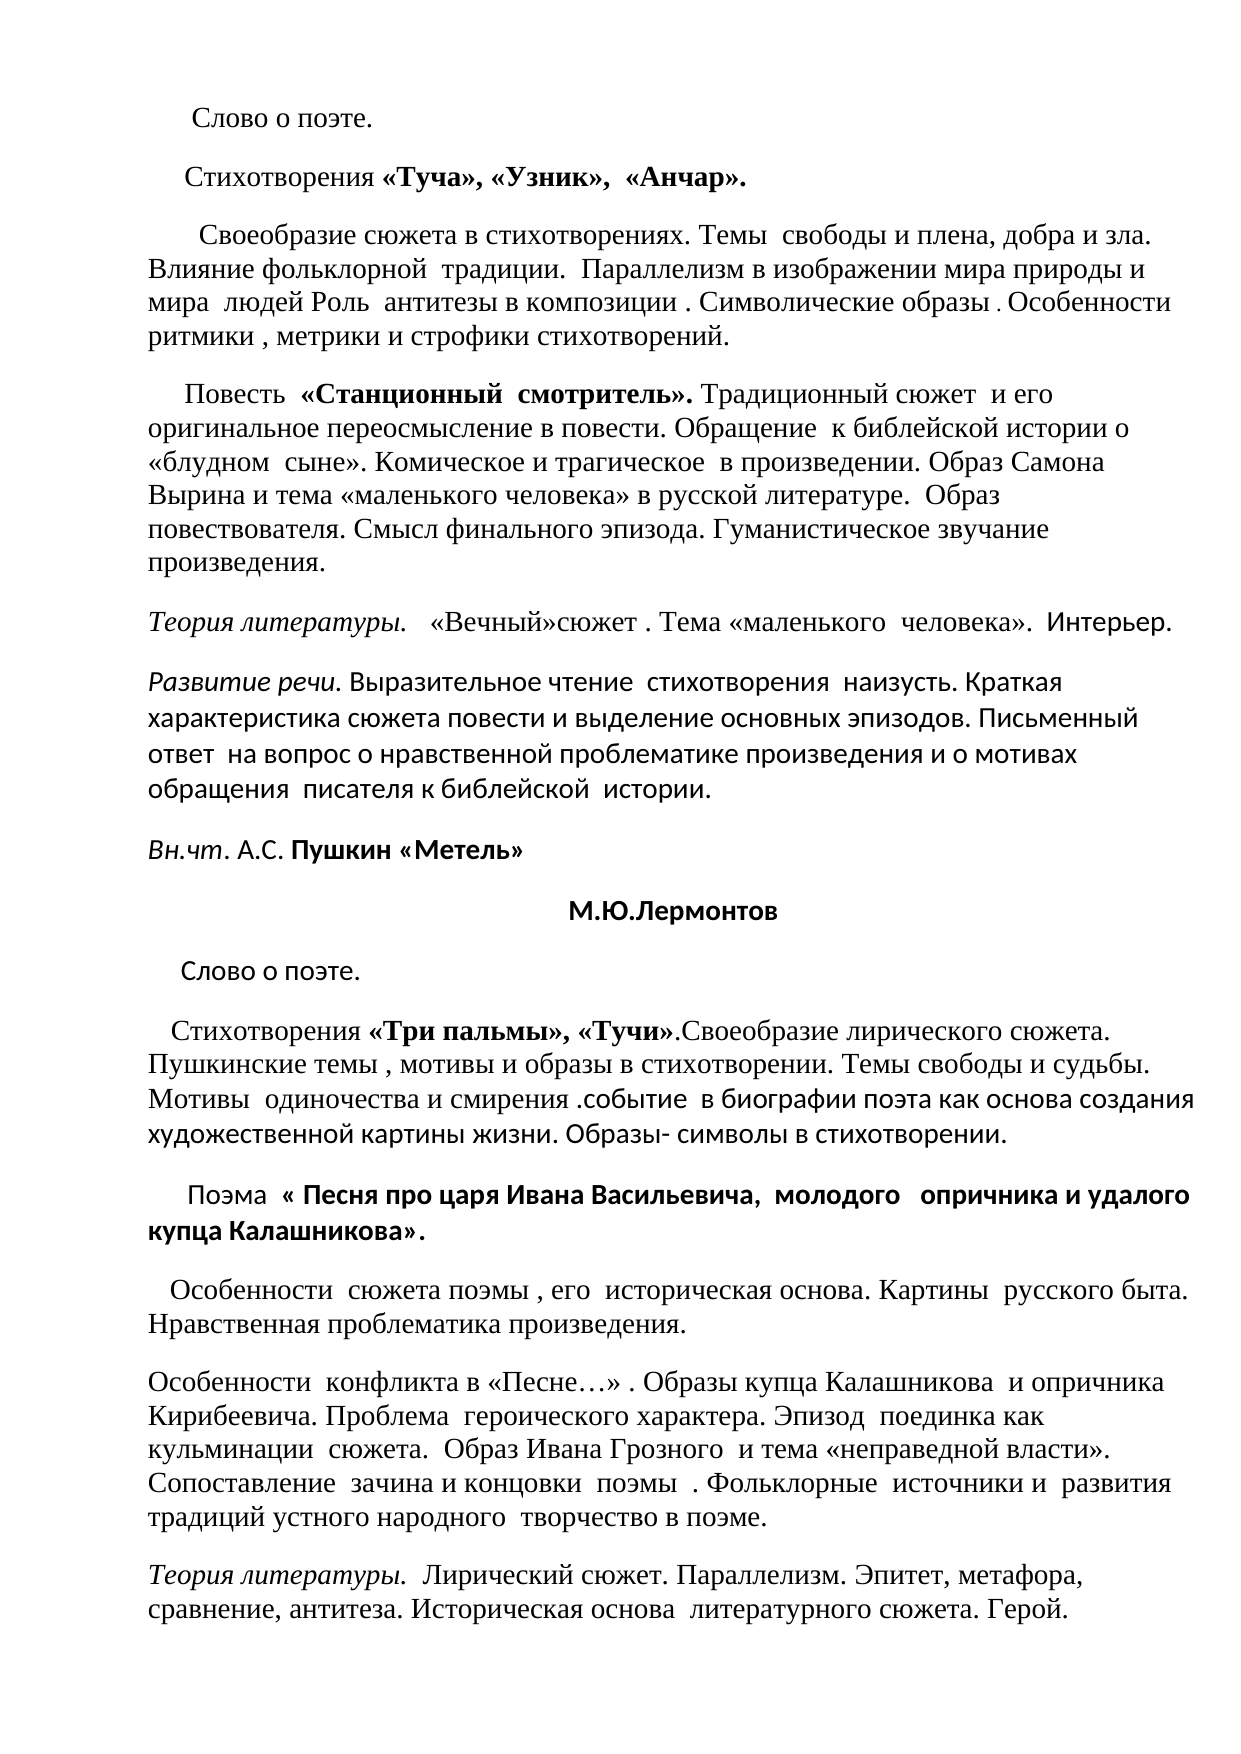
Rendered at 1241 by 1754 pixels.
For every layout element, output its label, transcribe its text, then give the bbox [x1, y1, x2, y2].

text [148, 1557, 1199, 1624]
text Вн.чт. А.С. Пушкин «Метель» [148, 831, 1199, 867]
text Особенности сюжета поэмы , его историческая основа. Картины русского быта. Нравственная проблематика произведения. [148, 1272, 1199, 1339]
text Стихотворения «Три пальмы», «Тучи».Своеобразие лирического сюжета. Пушкинские темы , мотивы и образы в стихотворении. Темы свободы и судьбы. Мотивы одиночества и смирения .событие в биографии поэта как основа создания художественной картины жизни. Образы- символы в стихотворении. [148, 1013, 1199, 1151]
text Слово о поэте. [148, 100, 1199, 134]
text Повесть «Станционный смотритель». Традиционный сюжет и его оригинальное переосмысление в повести. Обращение к библейской истории о «блудном сыне». Комическое и трагическое в произведении. Образ Самона Вырина и тема «маленького человека» в русской литературе. Образ повествователя. Смысл финального эпизода. Гуманистическое звучание произведения. [148, 377, 1199, 578]
text Слово о поэте. [148, 952, 1199, 988]
text Развитие речи. Выразительное чтение стихотворения наизусть. Краткая характеристика сюжета повести и выделение основных эпизодов. Письменный ответ на вопрос о нравственной проблематике произведения и о мотивах обращения писателя к библейской истории. [148, 663, 1199, 806]
text Своеобразие сюжета в стихотворениях. Темы свободы и плена, добра и зла. Влияние фольклорной традиции. Параллелизм в изображении мира природы и мира людей Роль антитезы в композиции . Символические образы . Особенности ритмики , метрики и строфики стихотворений. [148, 217, 1199, 352]
text Теория литературы. «Вечный»сюжет . Тема «маленького человека». Интерьер. [148, 603, 1199, 638]
text Поэма « Песня про царя Ивана Васильевича, молодого опричника и удалого купца Калашникова». [148, 1176, 1199, 1247]
text Стихотворения «Туча», «Узник», «Анчар». [148, 159, 1199, 192]
text Особенности конфликта в «Песне…» . Образы купца Калашникова и опричника Кирибеевича. Проблема героического характера. Эпизод поединка как кульминации сюжета. Образ Ивана Грозного и тема «неправедной власти». Сопоставление зачина и концовки поэмы . Фольклорные источники и развития традиций устного народного творчество в поэме. [148, 1364, 1199, 1532]
text М.Ю.Лермонтов [148, 892, 1199, 927]
